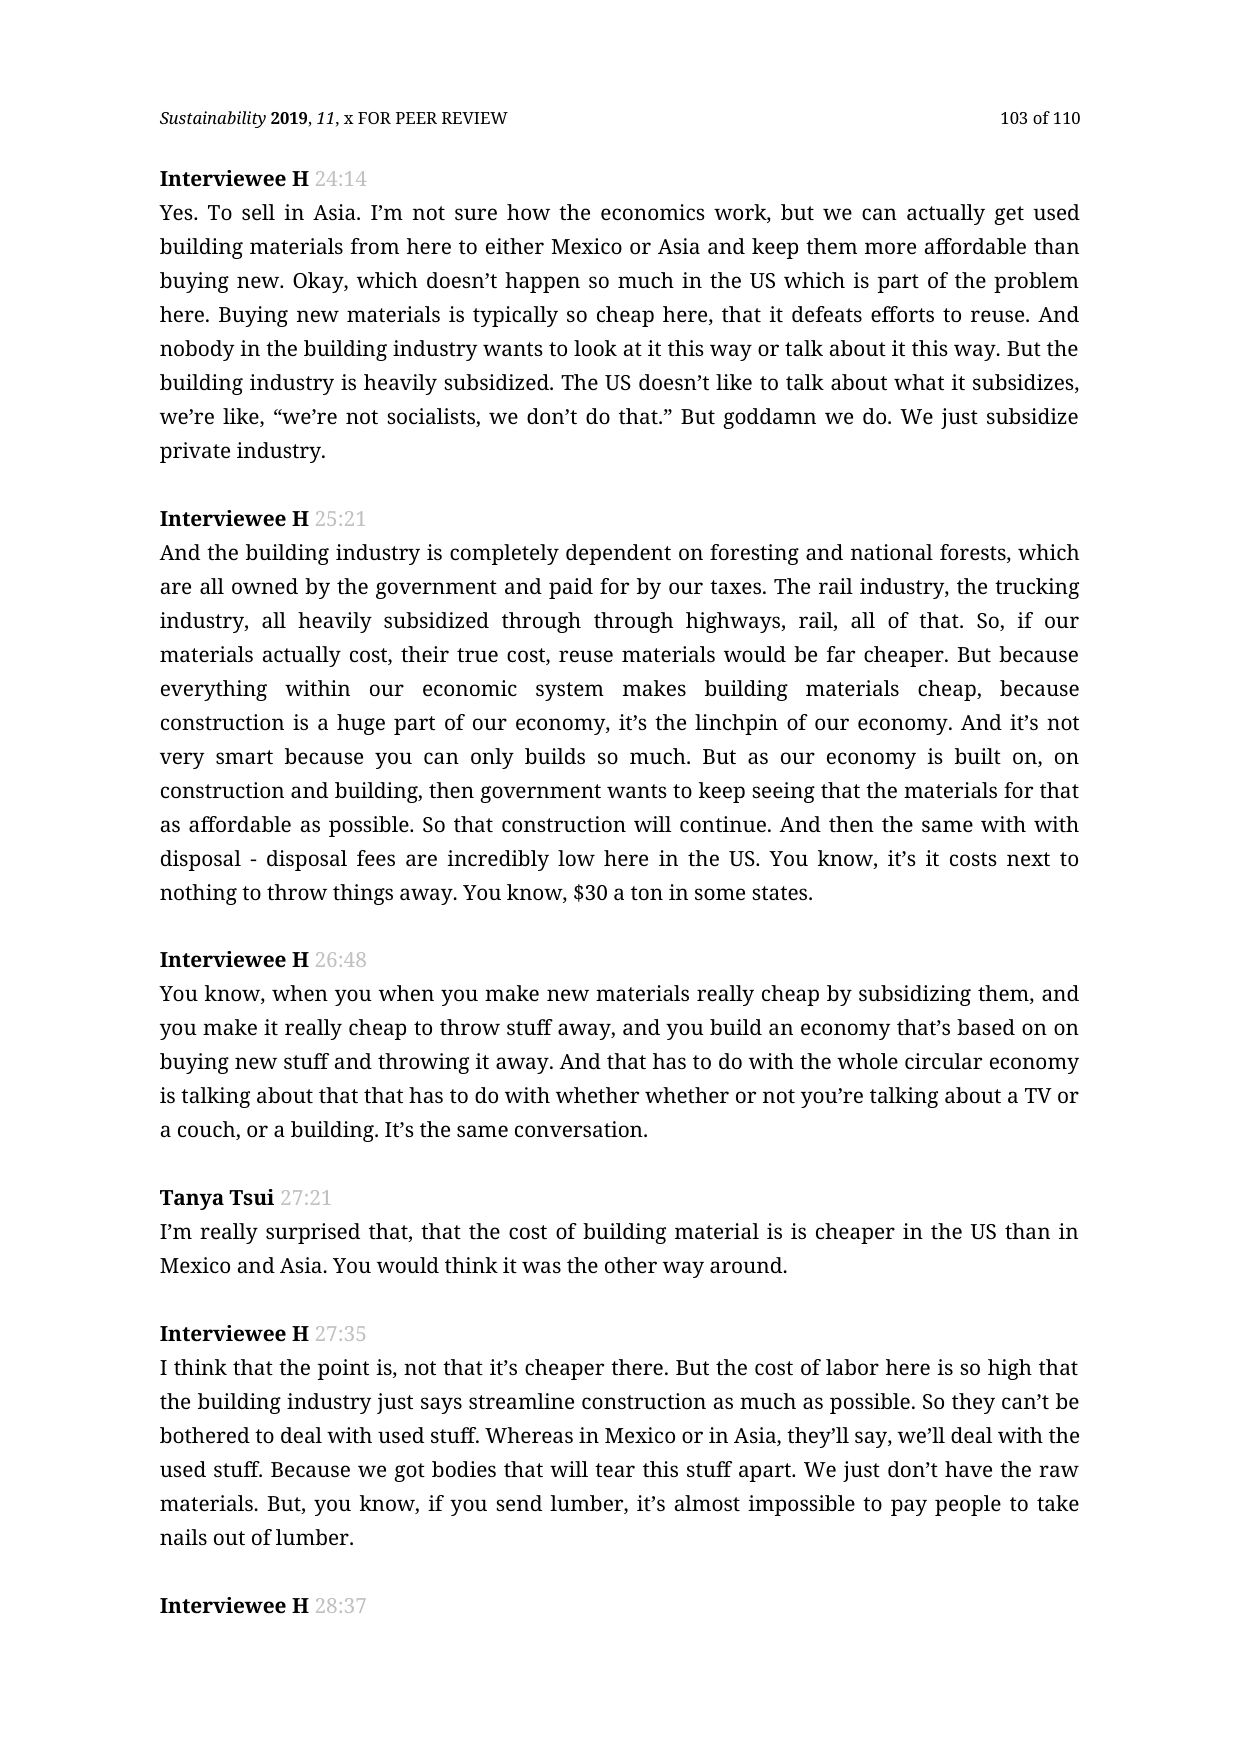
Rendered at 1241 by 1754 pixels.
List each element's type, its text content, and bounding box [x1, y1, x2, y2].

text Yes. To sell in Asia. I’m not sure how the economics work, but we can actually get used building materials from here to either Mexico or Asia and keep them more affordable than buying new. Okay, which doesn’t happen so much in the US which is part of the problem here. Buying new materials is typically so cheap here, that it defeats efforts to reuse. And nobody in the building industry wants to look at it this way or talk about it this way. But the building industry is heavily subsidized. The US doesn’t like to talk about what it subsidizes, we’re like, “we’re not socialists, we don’t do that.” But goddamn we do. We just subsidize private industry. [159, 196, 1081, 467]
text You know, when you when you make new materials really cheap by subsidizing them, and you make it really cheap to throw stuff away, and you build an economy that’s based on on buying new stuff and throwing it away. And that has to do with the whole circular economy is talking about that that has to do with whether whether or not you’re talking about a TV or a couch, or a building. It’s the same conversation. [159, 977, 1081, 1147]
text And the building industry is completely dependent on foresting and national forests, which are all owned by the government and paid for by our taxes. The rail industry, the trucking industry, all heavily subsidized through through highways, rail, all of that. So, if our materials actually cost, their true cost, reuse materials would be far cheaper. But because everything within our economic system makes building materials cheap, because construction is a huge part of our economy, it’s the linchpin of our economy. And it’s not very smart because you can only builds so much. But as our economy is built on, on construction and building, then government wants to keep seeing that the materials for that as affordable as possible. So that construction will continue. And then the same with with disposal - disposal fees are incredibly low here in the US. You know, it’s it costs next to nothing to throw things away. You know, $30 a ton in some states. [159, 535, 1081, 909]
text I think that the point is, not that it’s cheaper there. But the cost of labor here is so high that the building industry just says streamline construction as much as possible. So they can’t be bothered to deal with used stuff. Whereas in Mexico or in Asia, they’ll say, we’ll deal with the used stuff. Because we got bodies that will tear this stuff apart. We just don’t have the raw materials. But, you know, if you send lumber, it’s almost impossible to pay people to take nails out of lumber. [159, 1350, 1081, 1554]
text Interviewee H 24:14 [159, 162, 1081, 196]
text Interviewee H 27:35 [159, 1316, 1081, 1350]
text Interviewee H 25:21 [159, 501, 1081, 535]
text Interviewee H 26:48 [159, 943, 1081, 977]
text I’m really surprised that, that the cost of building material is is cheaper in the US than in Mexico and Asia. You would think it was the other way around. [159, 1214, 1081, 1282]
text Tanya Tsui 27:21 [159, 1181, 1081, 1214]
text Interviewee H 28:37 [159, 1588, 1081, 1622]
